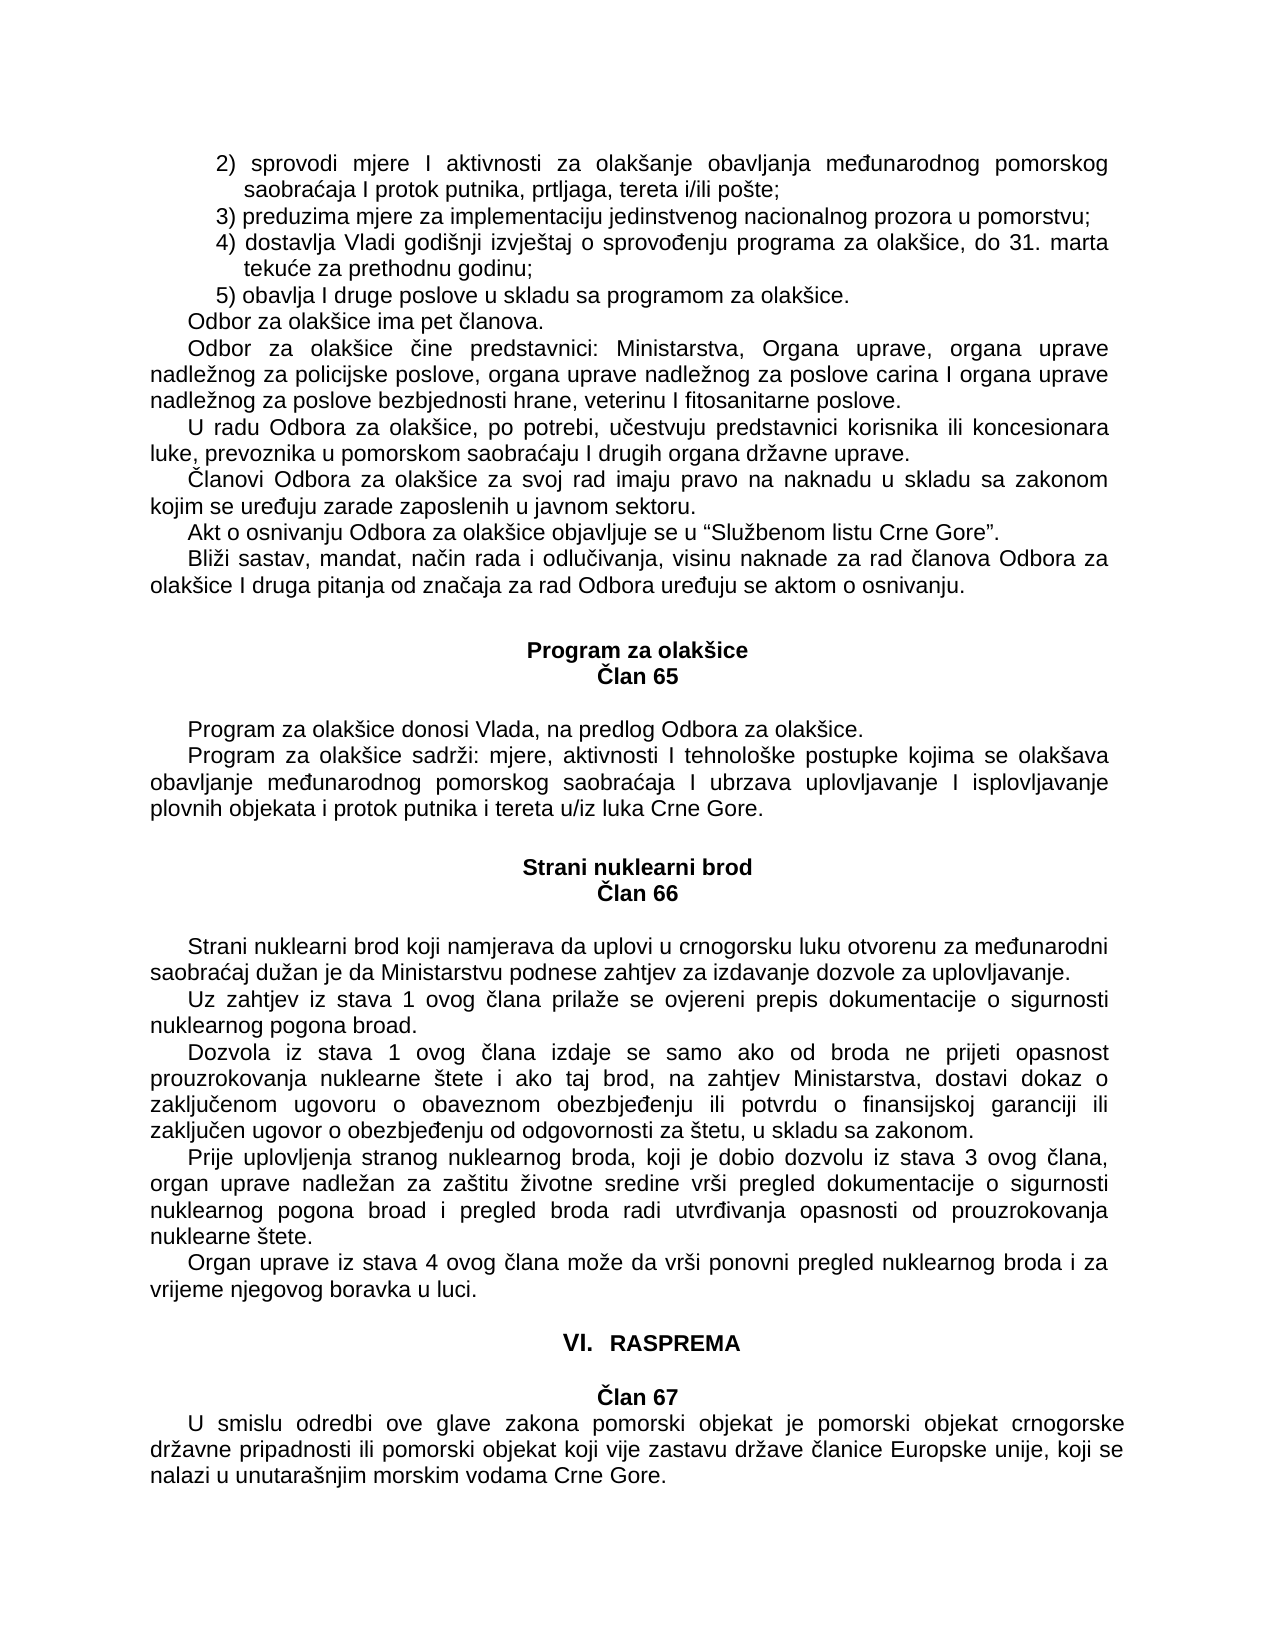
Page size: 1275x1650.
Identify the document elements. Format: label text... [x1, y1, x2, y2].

text Član 67 [150, 1383, 1125, 1410]
text U radu Odbora za olakšice, po potrebi, učestvuju predstavnici korisnika ili koncesionara luke, prevoznika u pomorskom saobraćaju I drugih organa državne uprave. [150, 413, 1109, 466]
text Odbor za olakšice ima pet članova. [150, 308, 1109, 334]
text Članovi Odbora za olakšice za svoj rad imaju pravo na naknadu u skladu sa zakonom kojim se uređuju zarade zaposlenih u javnom sektoru. [150, 466, 1109, 519]
text Organ uprave iz stava 4 ovog člana može da vrši ponovni pregled nuklearnog broda i za vrijeme njegovog boravka u luci. [150, 1249, 1109, 1302]
text Akt o osnivanju Odbora za olakšice objavljuje se u “Službenom listu Crne Gore”. [150, 519, 1109, 545]
text Član 65 [150, 663, 1125, 689]
text 4) dostavlja Vladi godišnji izvještaj o sprovođenju programa za olakšice, do 31. marta tekuće za prethodnu godinu; [216, 229, 1109, 282]
text Program za olakšice sadrži: mjere, aktivnosti I tehnološke postupke kojima se olakšava obavljanje međunarodnog pomorskog saobraćaja I ubrzava uplovljavanje I isplovljavanje plovnih objekata i protok putnika i tereta u/iz luka Crne Gore. [150, 742, 1109, 821]
text Program za olakšice [150, 637, 1125, 663]
text Strani nuklearni brod koji namjerava da uplovi u crnogorsku luku otvorenu za međunarodni saobraćaj dužan je da Ministarstvu podnese zahtjev za izdavanje dozvole za uplovljavanje. [150, 933, 1109, 986]
text Program za olakšice donosi Vlada, na predlog Odbora za olakšice. [150, 716, 1109, 742]
text Strani nuklearni brod [150, 854, 1125, 880]
text Uz zahtjev iz stava 1 ovog člana prilaže se ovjereni prepis dokumentacije o sigurnosti nuklearnog pogona broad. [150, 986, 1109, 1038]
text Član 66 [150, 880, 1125, 907]
text 3) preduzima mjere za implementaciju jedinstvenog nacionalnog prozora u pomorstvu; [216, 203, 1109, 229]
text 5) obavlja I druge poslove u skladu sa programom za olakšice. [216, 282, 1109, 308]
text U smislu odredbi ove glave zakona pomorski objekat je pomorski objekat crnogorske državne pripadnosti ili pomorski objekat koji vije zastavu države članice Europske unije, koji se nalazi u unutarašnjim morskim vodama Crne Gore. [150, 1410, 1125, 1489]
list RASPREMA [150, 1328, 1125, 1357]
text Odbor za olakšice čine predstavnici: Ministarstva, Organa uprave, organa uprave nadležnog za policijske poslove, organa uprave nadležnog za poslove carina I organa uprave nadležnog za poslove bezbjednosti hrane, veterinu I fitosanitarne poslove. [150, 334, 1109, 413]
text 2) sprovodi mjere I aktivnosti za olakšanje obavljanja međunarodnog pomorskog saobraćaja I protok putnika, prtljaga, tereta i/ili pošte; [216, 150, 1109, 203]
text Prije uplovljenja stranog nuklearnog broda, koji je dobio dozvolu iz stava 3 ovog člana, organ uprave nadležan za zaštitu životne sredine vrši pregled dokumentacije o sigurnosti nuklearnog pogona broad i pregled broda radi utvrđivanja opasnosti od prouzrokovanja nuklearne štete. [150, 1144, 1109, 1249]
text Dozvola iz stava 1 ovog člana izdaje se samo ako od broda ne prijeti opasnost prouzrokovanja nuklearne štete i ako taj brod, na zahtjev Ministarstva, dostavi dokaz o zaključenom ugovoru o obaveznom obezbjeđenju ili potvrdu o finansijskoj garanciji ili zaključen ugovor o obezbjeđenju od odgovornosti za štetu, u skladu sa zakonom. [150, 1038, 1109, 1144]
text Bliži sastav, mandat, način rada i odlučivanja, visinu naknade za rad članova Odbora za olakšice I druga pitanja od značaja za rad Odbora uređuju se aktom o osnivanju. [150, 545, 1109, 598]
